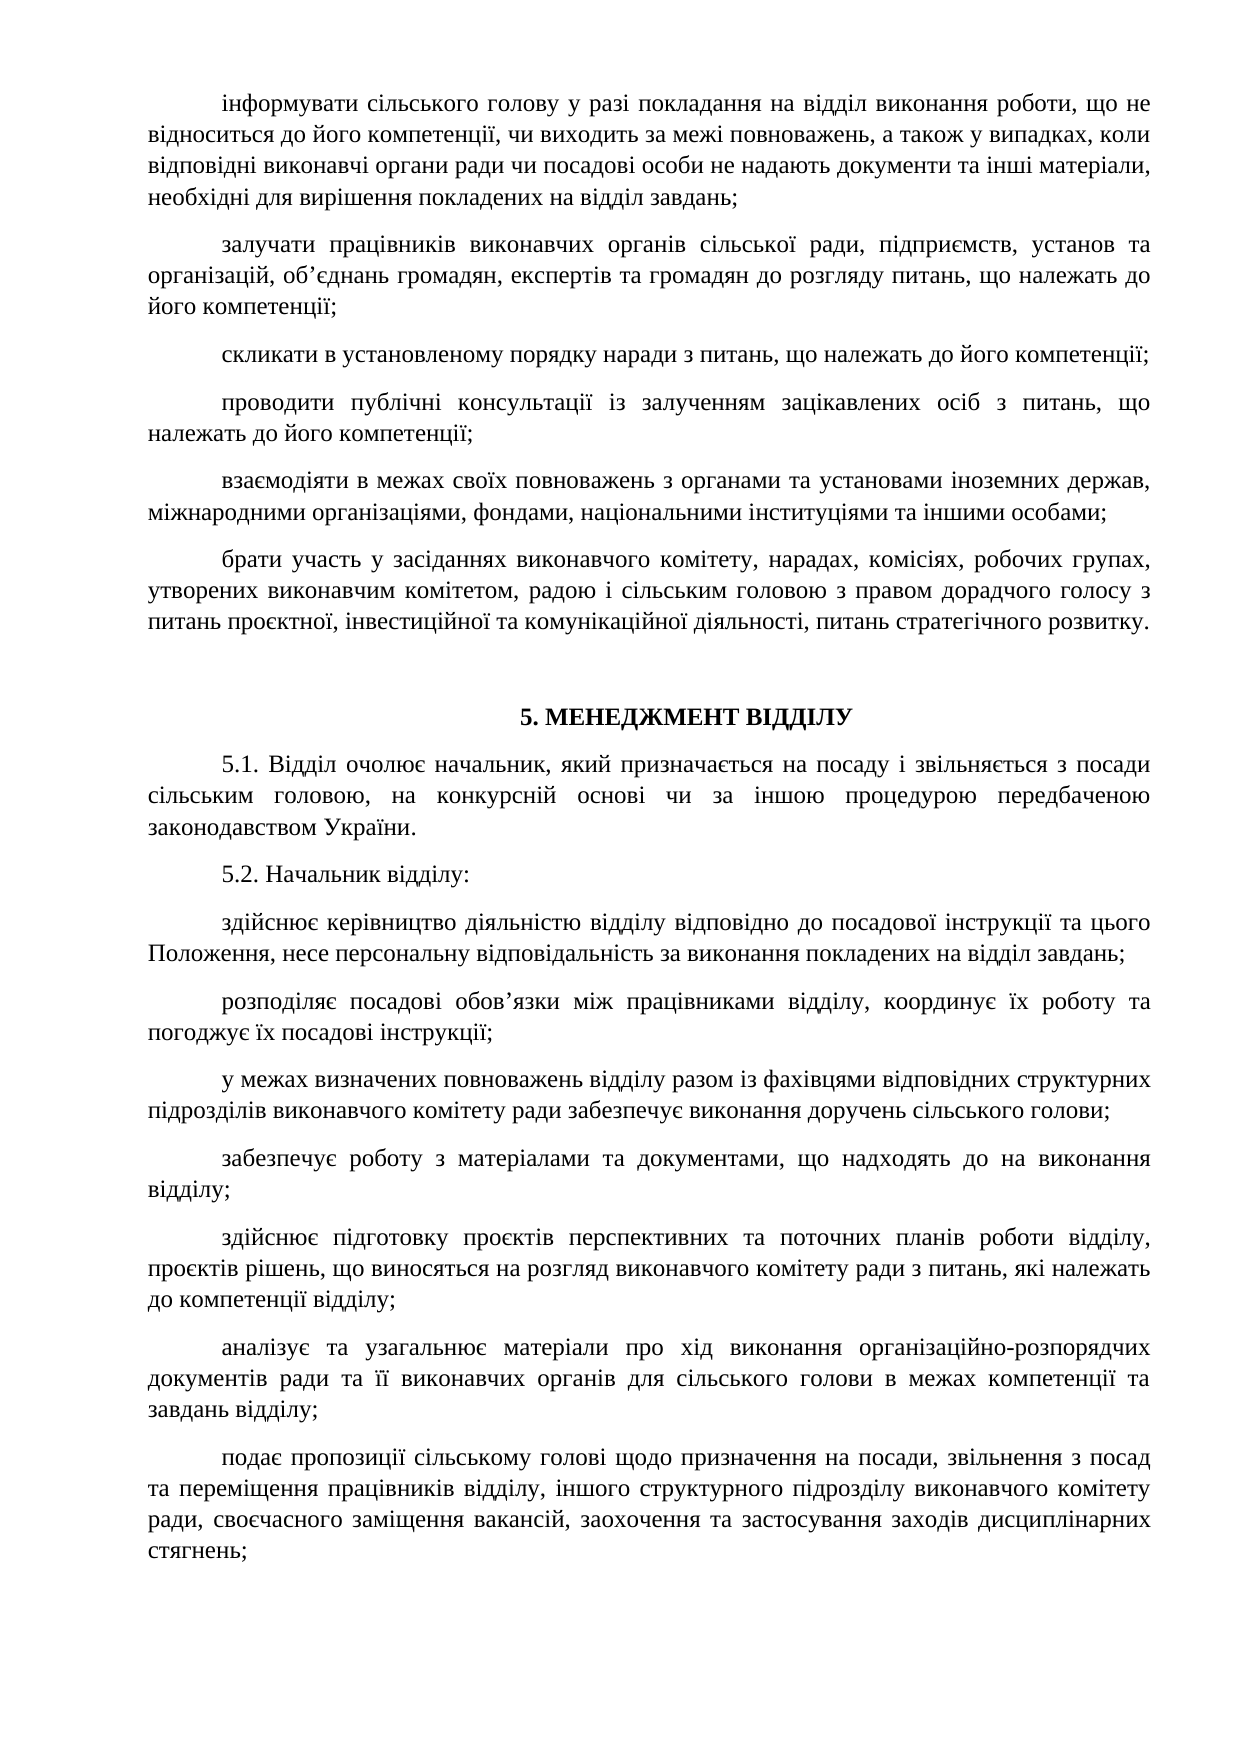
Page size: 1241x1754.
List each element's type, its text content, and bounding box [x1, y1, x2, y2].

text залучати працівників виконавчих органів сільської ради, підприємств, установ та організацій, об’єднань громадян, експертів та громадян до розгляду питань, що належать до його компетенції; [148, 229, 1152, 320]
text аналізує та узагальнює матеріали про хід виконання організаційно-розпорядчих документів ради та її виконавчих органів для сільського голови в межах компетенції та завдань відділу; [148, 1332, 1152, 1423]
text проводити публічні консультації із залученням зацікавлених осіб з питань, що належать до його компетенції; [148, 387, 1152, 447]
text взаємодіяти в межах своїх повноважень з органами та установами іноземних держав, міжнародними організаціями, фондами, національними інституціями та іншими особами; [148, 466, 1152, 525]
text 5.2. Начальник відділу: [148, 859, 1152, 888]
text 5. МЕНЕДЖМЕНТ ВІДДІЛУ [148, 702, 1152, 731]
text у межах визначених повноважень відділу разом із фахівцями відповідних структурних підрозділів виконавчого комітету ради забезпечує виконання доручень сільського голови; [148, 1064, 1152, 1124]
text скликати в установленому порядку наради з питань, що належать до його компетенції; [148, 339, 1152, 368]
text брати участь у засіданнях виконавчого комітету, нарадах, комісіях, робочих групах, утворених виконавчим комітетом, радою і сільським головою з правом дорадчого голосу з питань проєктної, інвестиційної та комунікаційної діяльності, питань стратегічного розвитку. [148, 544, 1152, 635]
text здійснює керівництво діяльністю відділу відповідно до посадової інструкції та цього Положення, несе персональну відповідальність за виконання покладених на відділ завдань; [148, 907, 1152, 967]
text подає пропозиції сільському голові щодо призначення на посади, звільнення з посад та переміщення працівників відділу, іншого структурного підрозділу виконавчого комітету ради, своєчасного заміщення вакансій, заохочення та застосування заходів дисциплінарних стягнень; [148, 1442, 1152, 1563]
text забезпечує роботу з матеріалами та документами, що надходять до на виконання відділу; [148, 1143, 1152, 1203]
text розподіляє посадові обов’язки між працівниками відділу, координує їх роботу та погоджує їх посадові інструкції; [148, 986, 1152, 1046]
text 5.1. Відділ очолює начальник, який призначається на посаду і звільняється з посади сільським головою, на конкурсній основі чи за іншою процедурою передбаченою законодавством України. [148, 749, 1152, 840]
text здійснює підготовку проєктів перспективних та поточних планів роботи відділу, проєктів рішень, що виносяться на розгляд виконавчого комітету ради з питань, які належать до компетенції відділу; [148, 1222, 1152, 1313]
text інформувати сільського голову у разі покладання на відділ виконання роботи, що не відноситься до його компетенції, чи виходить за межі повноважень, а також у випадках, коли відповідні виконавчі органи ради чи посадові особи не надають документи та інші матеріали, необхідні для вирішення покладених на відділ завдань; [148, 88, 1152, 210]
